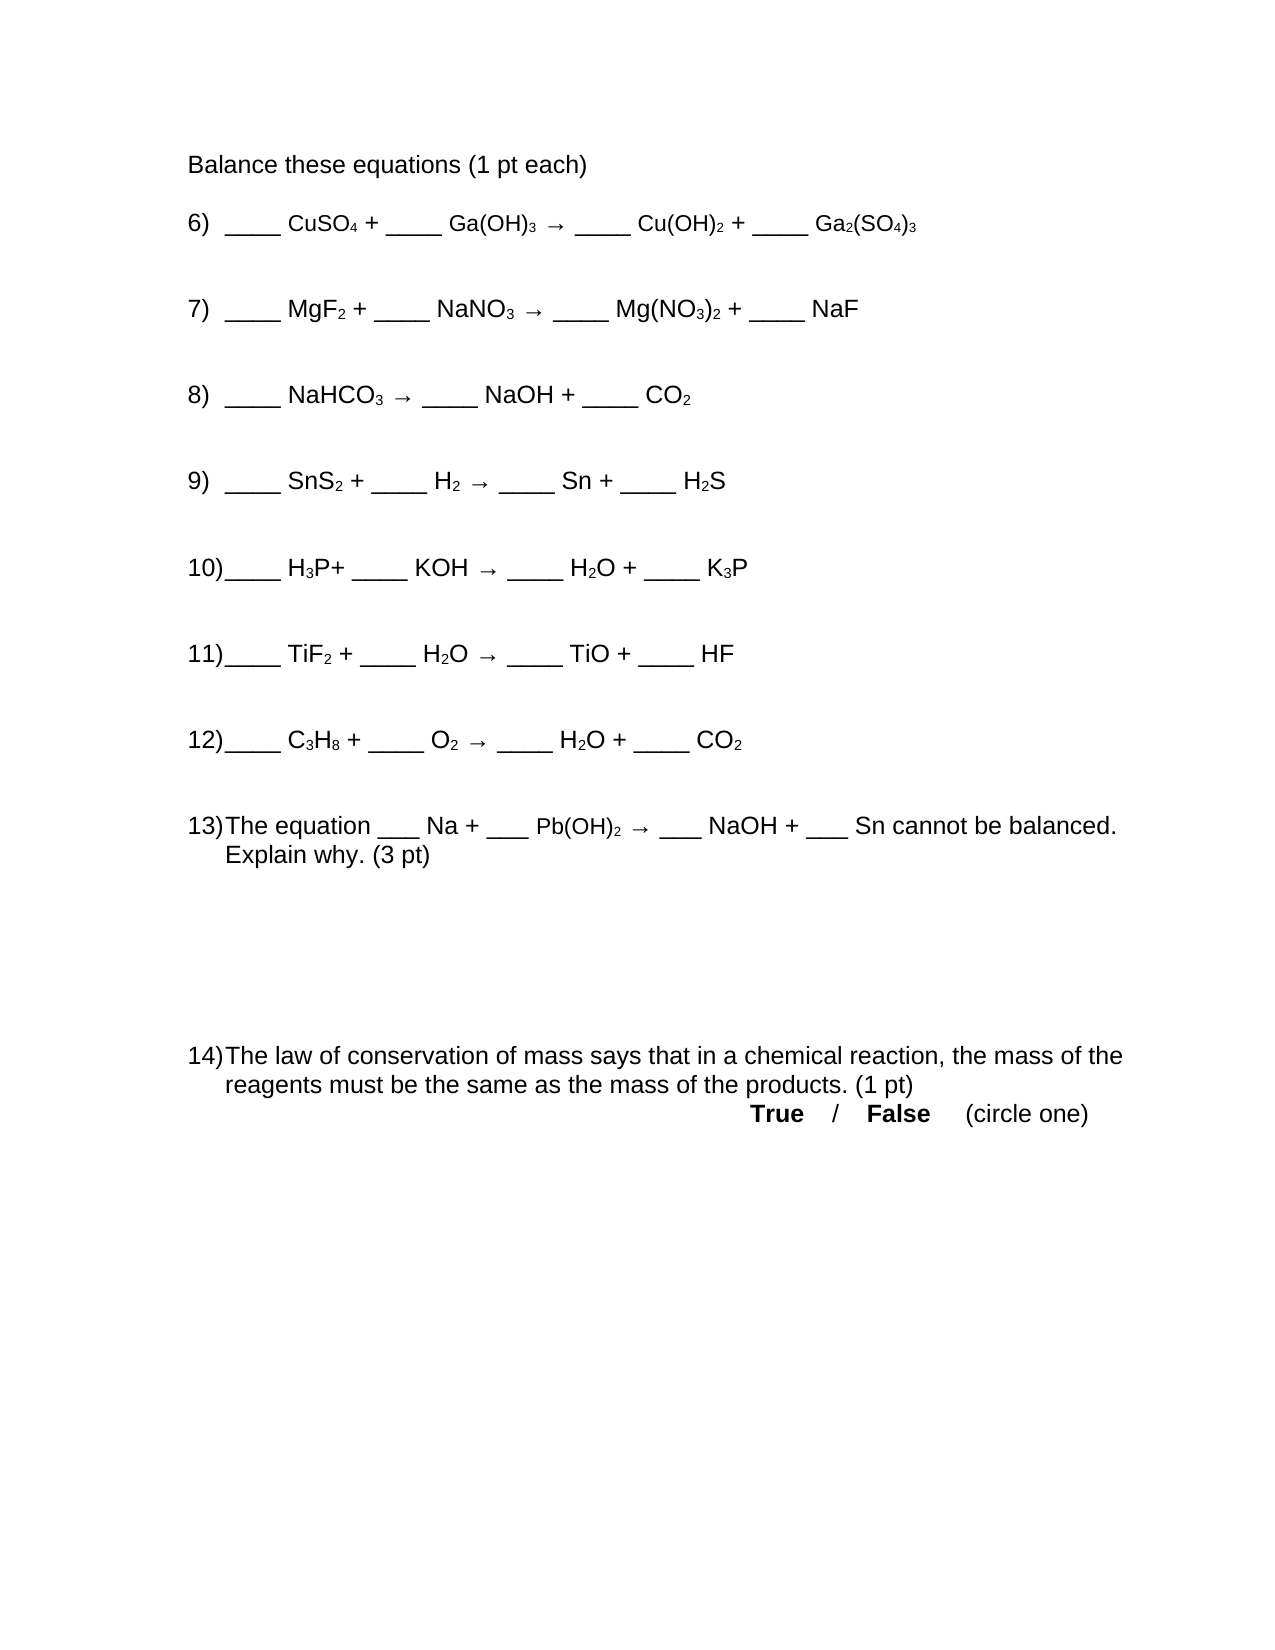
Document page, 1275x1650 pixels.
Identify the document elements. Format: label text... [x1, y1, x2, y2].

list ____ NaHCO3 → ____ NaOH + ____ CO2 [187, 380, 1125, 409]
list ____ SnS2 + ____ H2 → ____ Sn + ____ H2S [187, 466, 1125, 495]
list ____ TiF2 + ____ H2O → ____ TiO + ____ HF [187, 639, 1125, 667]
list ____ H3P+ ____ KOH → ____ H2O + ____ K3P [187, 552, 1125, 581]
list ____ MgF2 + ____ NaNO3 → ____ Mg(NO3)2 + ____ NaF [187, 294, 1125, 322]
list ____ C3H8 + ____ O2 → ____ H2O + ____ CO2 [187, 725, 1125, 754]
list The law of conservation of mass says that in a chemical reaction, the mass of the reagents must be the same as the mass of the products. (1 pt) [187, 1041, 1125, 1099]
list The equation ___ Na + ___ Pb(OH)2 → ___ NaOH + ___ Sn cannot be balanced. Explain why. (3 pt) [187, 811, 1125, 869]
list True / False (circle one) [225, 1099, 1125, 1127]
list Balance these equations (1 pt each) [187, 150, 1125, 179]
list ____ CuSO4 + ____ Ga(OH)3 → ____ Cu(OH)2 + ____ Ga2(SO4)3 [187, 207, 1125, 236]
